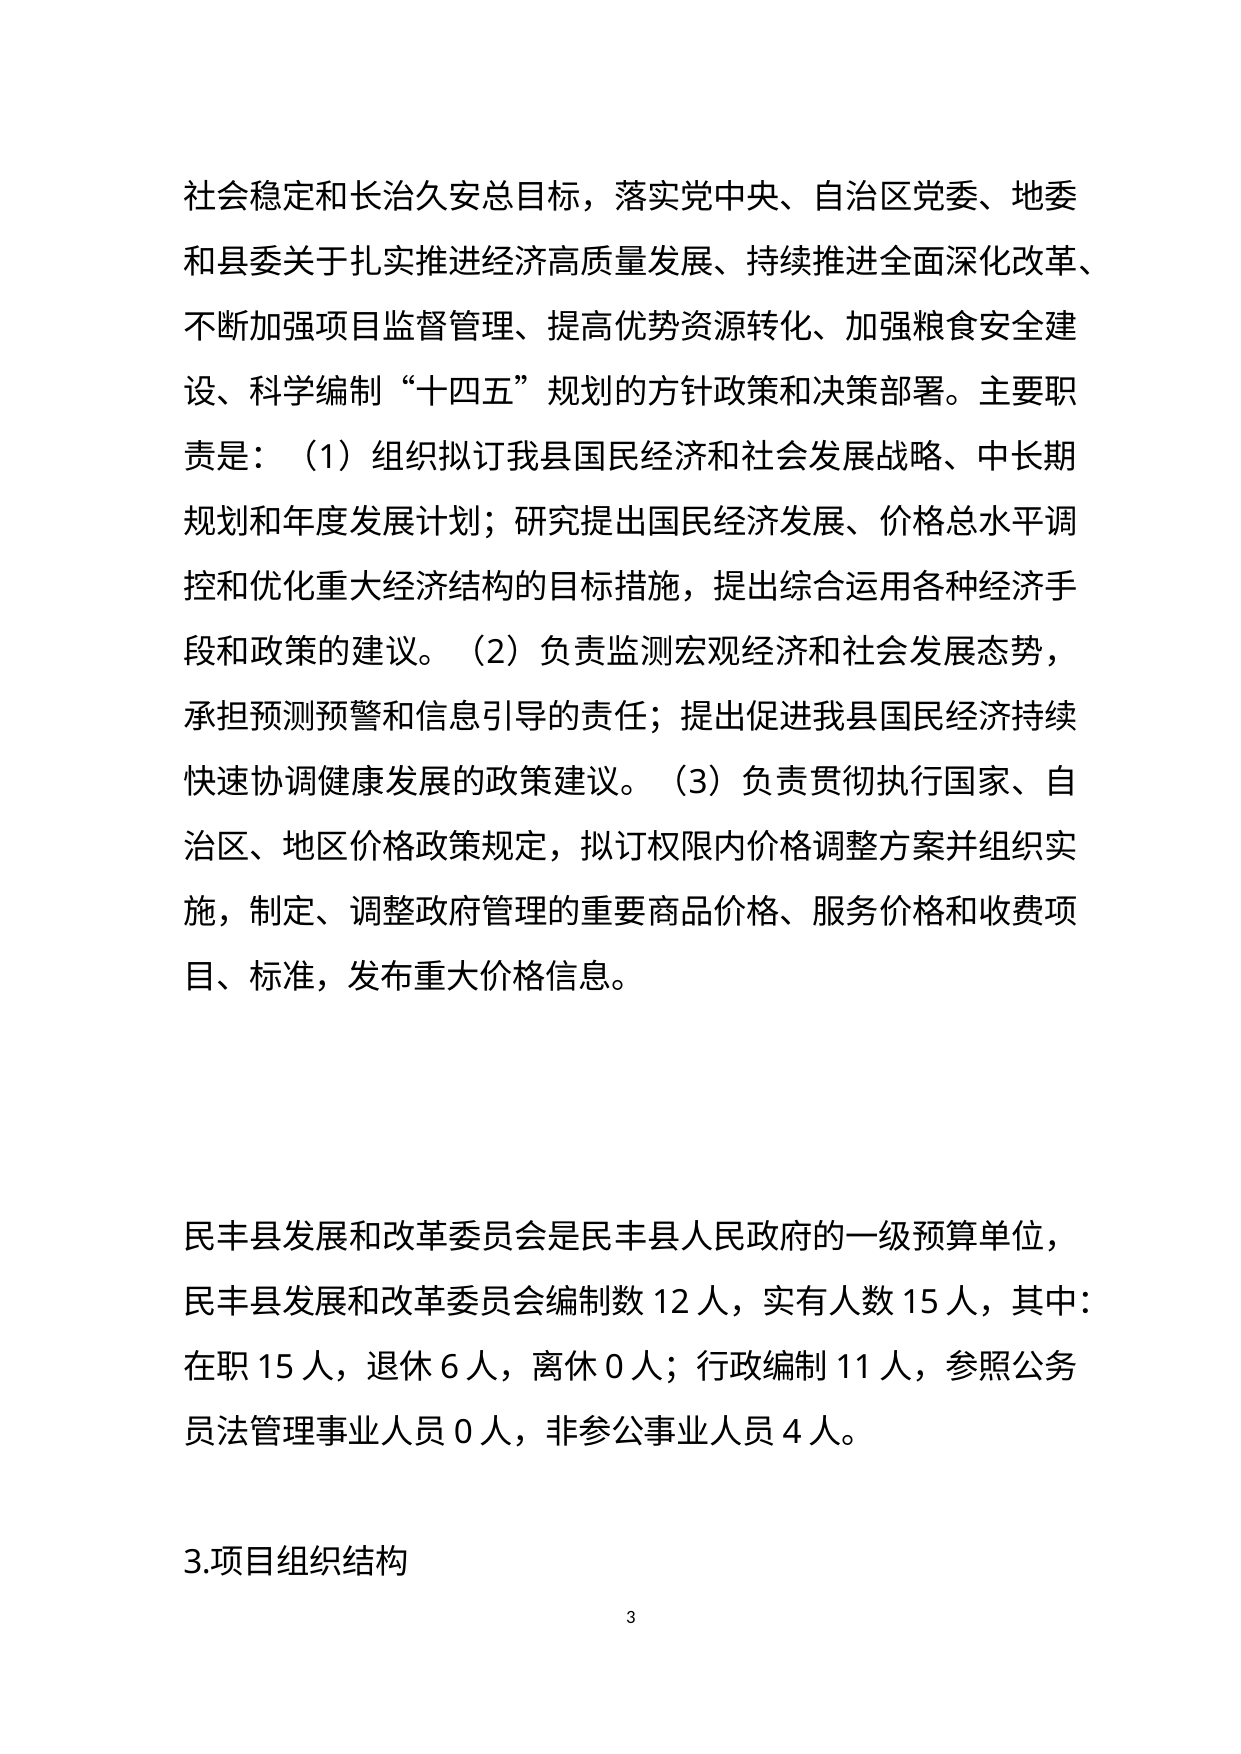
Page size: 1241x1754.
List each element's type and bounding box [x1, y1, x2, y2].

text [183, 162, 1078, 1592]
